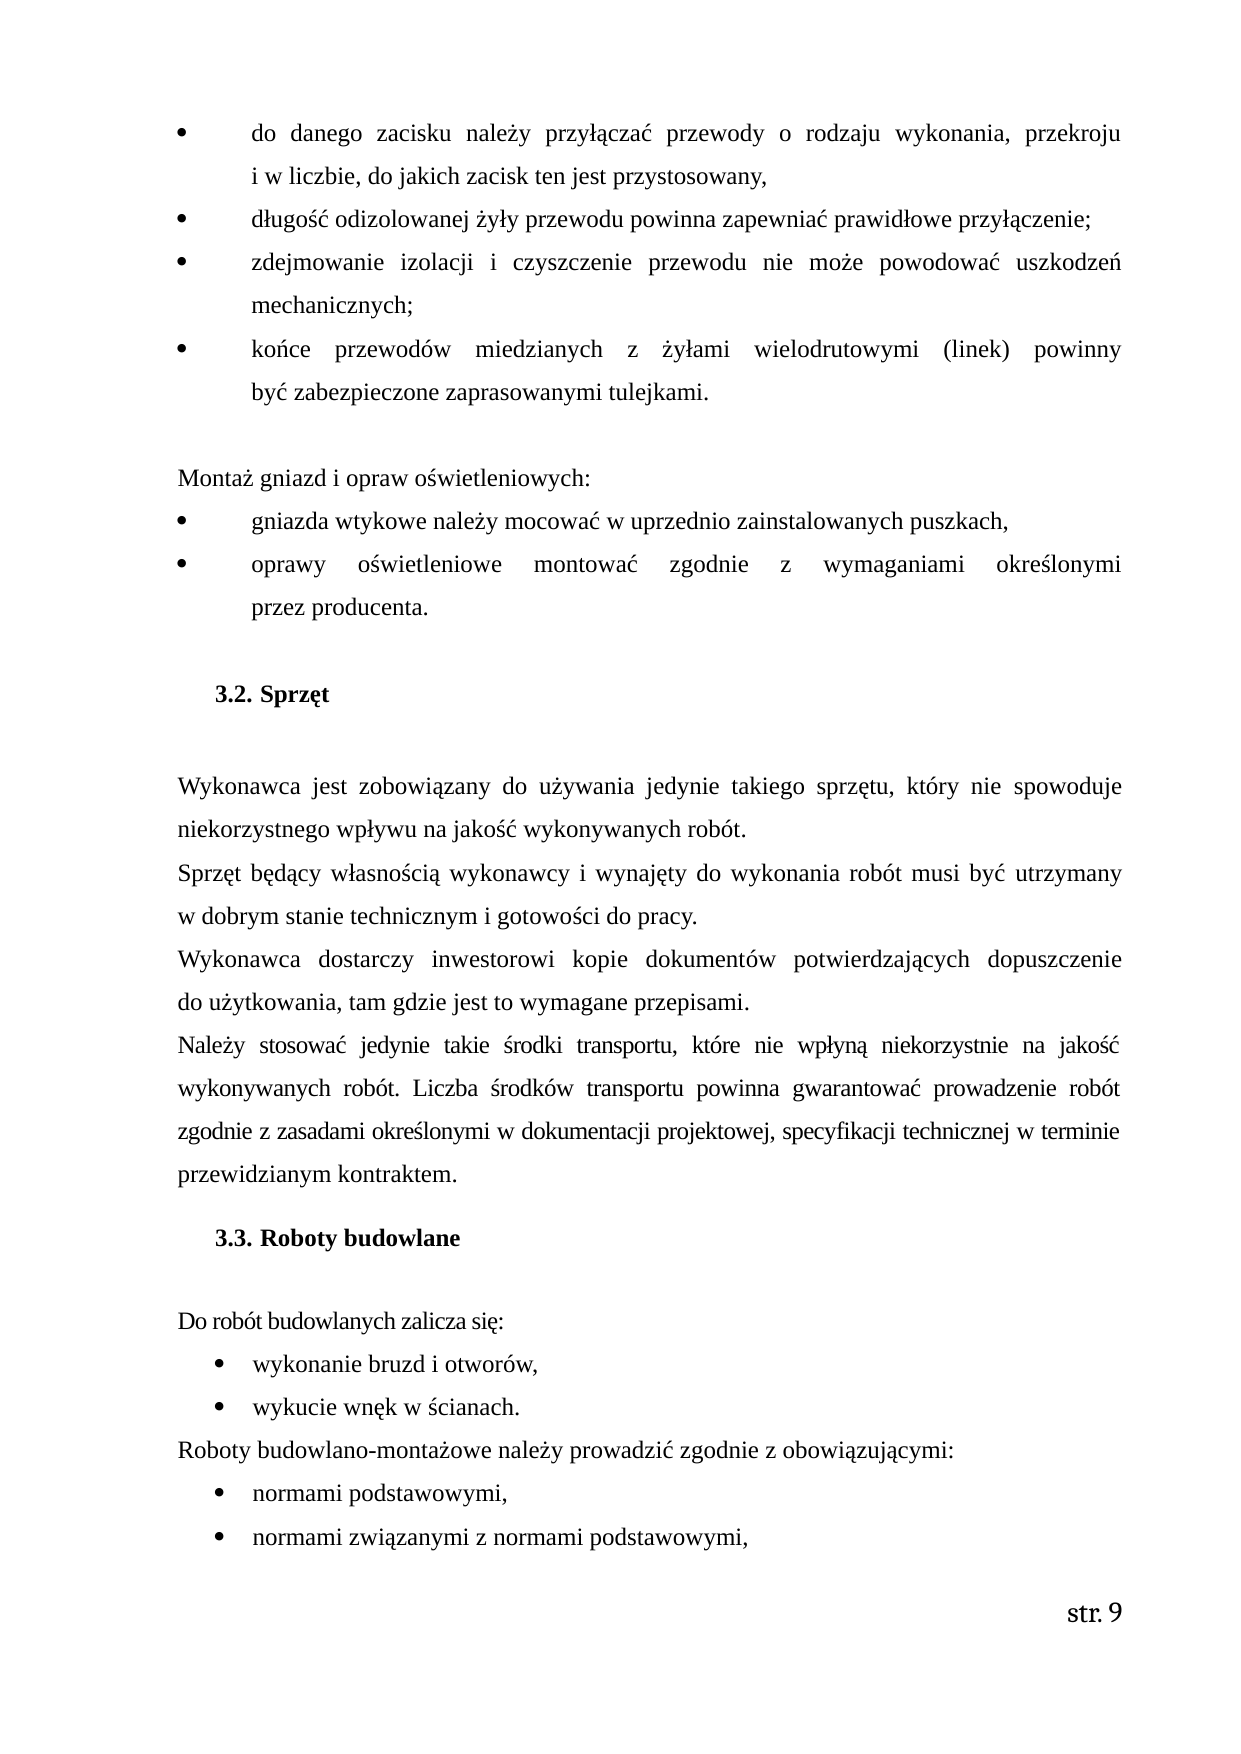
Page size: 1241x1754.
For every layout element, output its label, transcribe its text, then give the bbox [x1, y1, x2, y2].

list gniazda wtykowe należy mocować w uprzednio zainstalowanych puszkach, [177, 506, 1122, 535]
list normami związanymi z normami podstawowymi, [215, 1522, 1122, 1550]
text Wykonawca dostarczy inwestorowi kopie dokumentów potwierdzających dopuszczenie do użytkowania, tam gdzie jest to wymagane przepisami. [177, 944, 1122, 1016]
text Montaż gniazd i opraw oświetleniowych: [177, 463, 1122, 492]
list wykucie wnęk w ścianach. [215, 1392, 1122, 1421]
list do danego zacisku należy przyłączać przewody o rodzaju wykonania, przekroju i w liczbie, do jakich zacisk ten jest przystosowany, [177, 118, 1122, 190]
list zdejmowanie izolacji i czyszczenie przewodu nie może powodować uszkodzeń mechanicznych; [177, 247, 1122, 319]
text Sprzęt będący własnością wykonawcy i wynajęty do wykonania robót musi być utrzymany w dobrym stanie technicznym i gotowości do pracy. [177, 858, 1122, 929]
list końce przewodów miedzianych z żyłami wielodrutowymi (linek) powinny być zabezpieczone zaprasowanymi tulejkami. [177, 334, 1122, 406]
list długość odizolowanej żyły przewodu powinna zapewniać prawidłowe przyłączenie; [177, 204, 1122, 233]
text Do robót budowlanych zalicza się: [177, 1306, 1121, 1335]
list wykonanie bruzd i otworów, [215, 1349, 1122, 1378]
text Należy stosować jedynie takie środki transportu, które nie wpłyną niekorzystnie na jakość wykonywanych robót. Liczba środków transportu powinna gwarantować prowadzenie robót zgodnie z zasadami określonymi w dokumentacji projektowej, specyfikacji technicznej w terminie przewidzianym kontraktem. [177, 1030, 1121, 1188]
text Roboty budowlano-montażowe należy prowadzić zgodnie z obowiązującymi: [177, 1435, 1122, 1464]
subtitle Sprzęt [215, 679, 1122, 707]
list oprawy oświetleniowe montować zgodnie z wymaganiami określonymi przez producenta. [177, 549, 1122, 621]
text Wykonawca jest zobowiązany do używania jedynie takiego sprzętu, który nie spowoduje niekorzystnego wpływu na jakość wykonywanych robót. [177, 771, 1122, 843]
list normami podstawowymi, [215, 1478, 1122, 1507]
subtitle Roboty budowlane [215, 1223, 1122, 1252]
